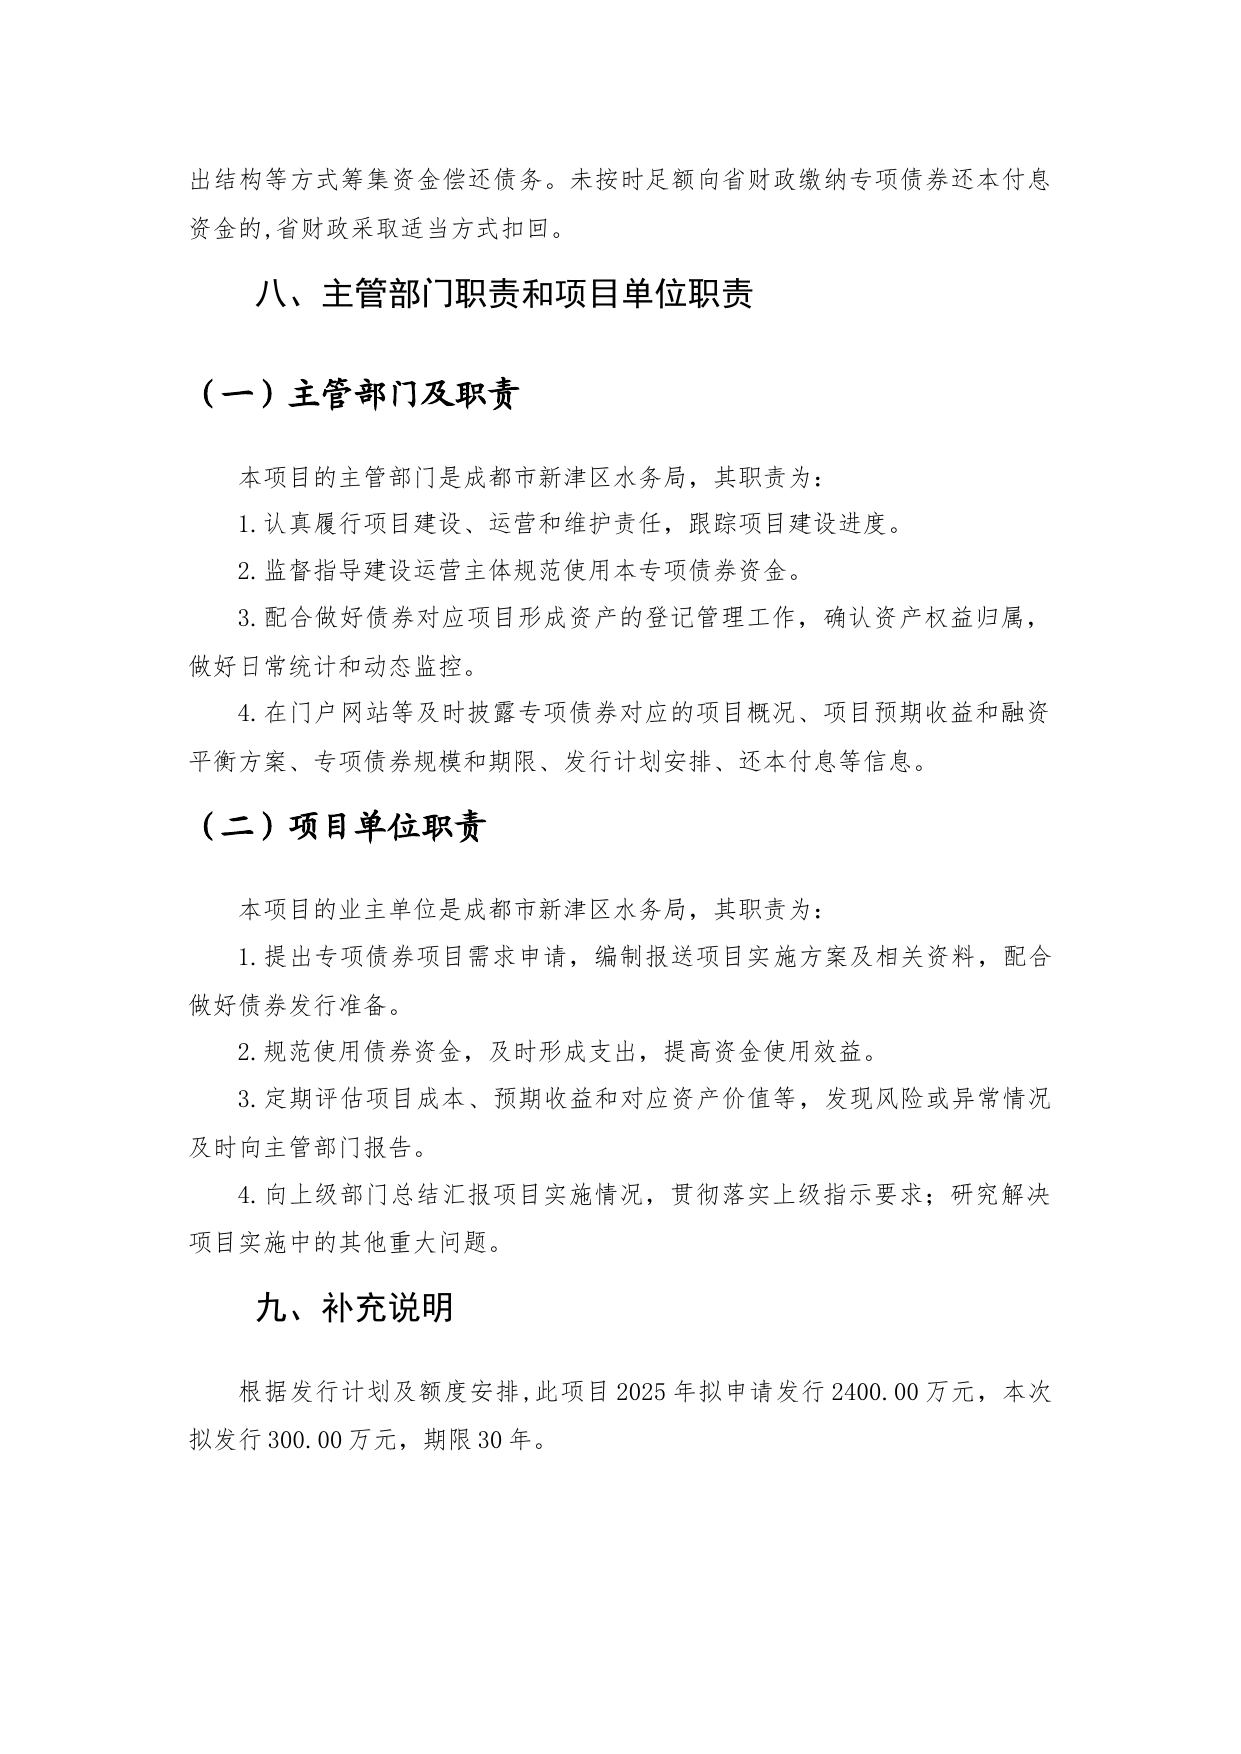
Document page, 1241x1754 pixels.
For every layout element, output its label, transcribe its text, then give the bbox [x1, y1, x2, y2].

text （一）主管部门及职责 [187, 359, 1053, 424]
text 2.监督指导建设运营主体规范使用本专项债券资金。 [187, 552, 1053, 585]
text 本项目的业主单位是成都市新津区水务局，其职责为： [187, 892, 1053, 924]
text 八、主管部门职责和项目单位职责 [187, 258, 1053, 323]
text 3.定期评估项目成本、预期收益和对应资产价值等，发现风险或异常情况及时向主管部门报告。 [187, 1081, 1053, 1162]
text 2.规范使用债券资金，及时形成支出，提高资金使用效益。 [187, 1034, 1053, 1066]
text （二）项目单位职责 [187, 791, 1053, 856]
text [187, 162, 1053, 243]
text 4.在门户网站等及时披露专项债券对应的项目概况、项目预期收益和融资平衡方案、专项债券规模和期限、发行计划安排、还本付息等信息。 [187, 695, 1053, 776]
text 1.认真履行项目建设、运营和维护责任，跟踪项目建设进度。 [187, 506, 1053, 538]
text 1.提出专项债券项目需求申请，编制报送项目实施方案及相关资料，配合做好债券发行准备。 [187, 938, 1053, 1019]
text 九、补充说明 [187, 1273, 1053, 1338]
text 根据发行计划及额度安排,此项目2025年拟申请发行2400.00万元，本次拟发行300.00万元，期限30年。 [187, 1373, 1053, 1454]
text 本项目的主管部门是成都市新津区水务局，其职责为： [187, 459, 1053, 491]
text 3.配合做好债券对应项目形成资产的登记管理工作，确认资产权益归属，做好日常统计和动态监控。 [187, 599, 1053, 681]
text 4.向上级部门总结汇报项目实施情况，贯彻落实上级指示要求；研究解决项目实施中的其他重大问题。 [187, 1176, 1053, 1257]
